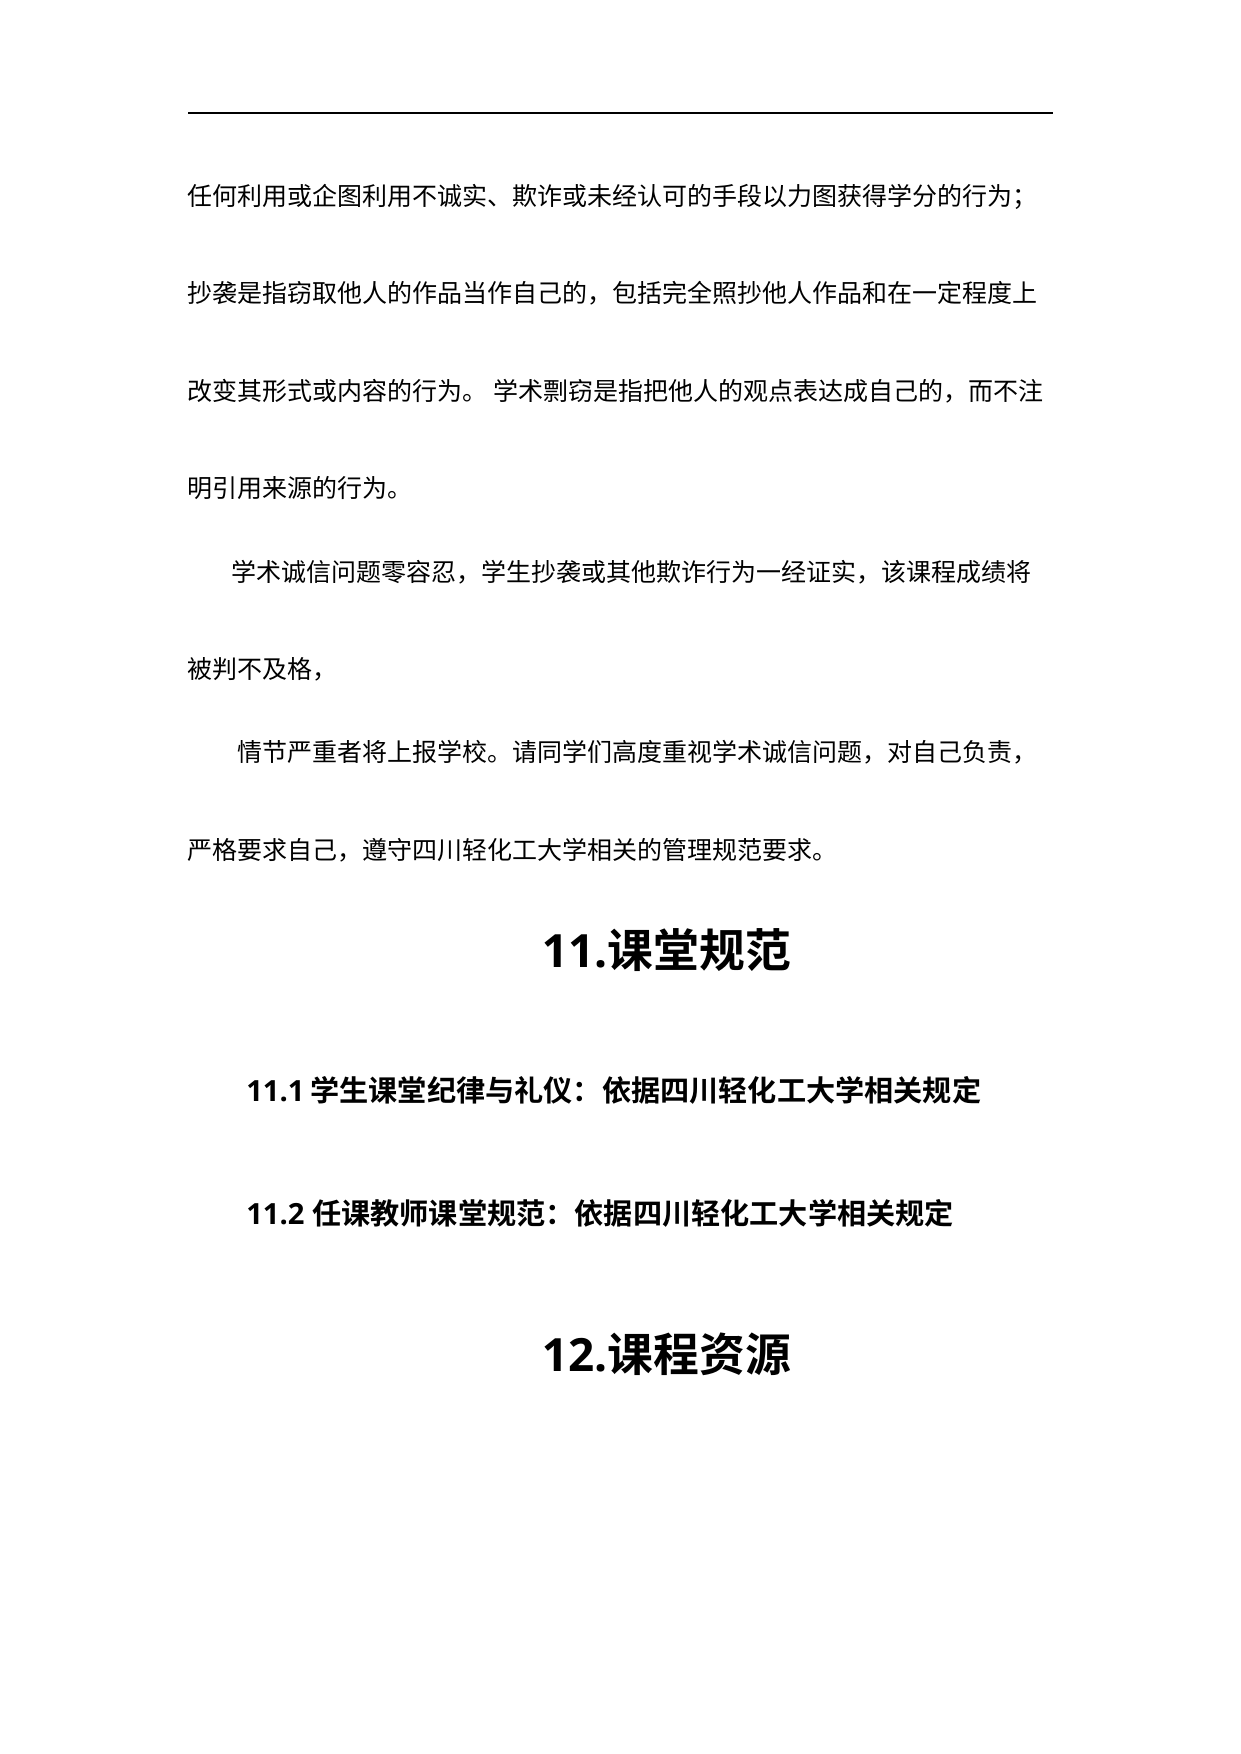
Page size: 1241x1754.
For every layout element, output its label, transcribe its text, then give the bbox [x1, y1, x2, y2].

subtitle 11.1学生课堂纪律与礼仪：依据四川轻化工大学相关规定 [187, 1057, 1053, 1122]
subtitle 11.2 任课教师课堂规范：依据四川轻化工大学相关规定 [187, 1180, 1053, 1245]
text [187, 162, 1053, 519]
subtitle 11.课堂规范 [187, 899, 1053, 996]
text 学术诚信问题零容忍，学生抄袭或其他欺诈行为一经证实，该课程成绩将被判不及格， [187, 538, 1053, 700]
subtitle 12.课程资源 [187, 1303, 1053, 1400]
text 情节严重者将上报学校。请同学们高度重视学术诚信问题，对自己负责，严格要求自己，遵守四川轻化工大学相关的管理规范要求。 [187, 718, 1053, 881]
